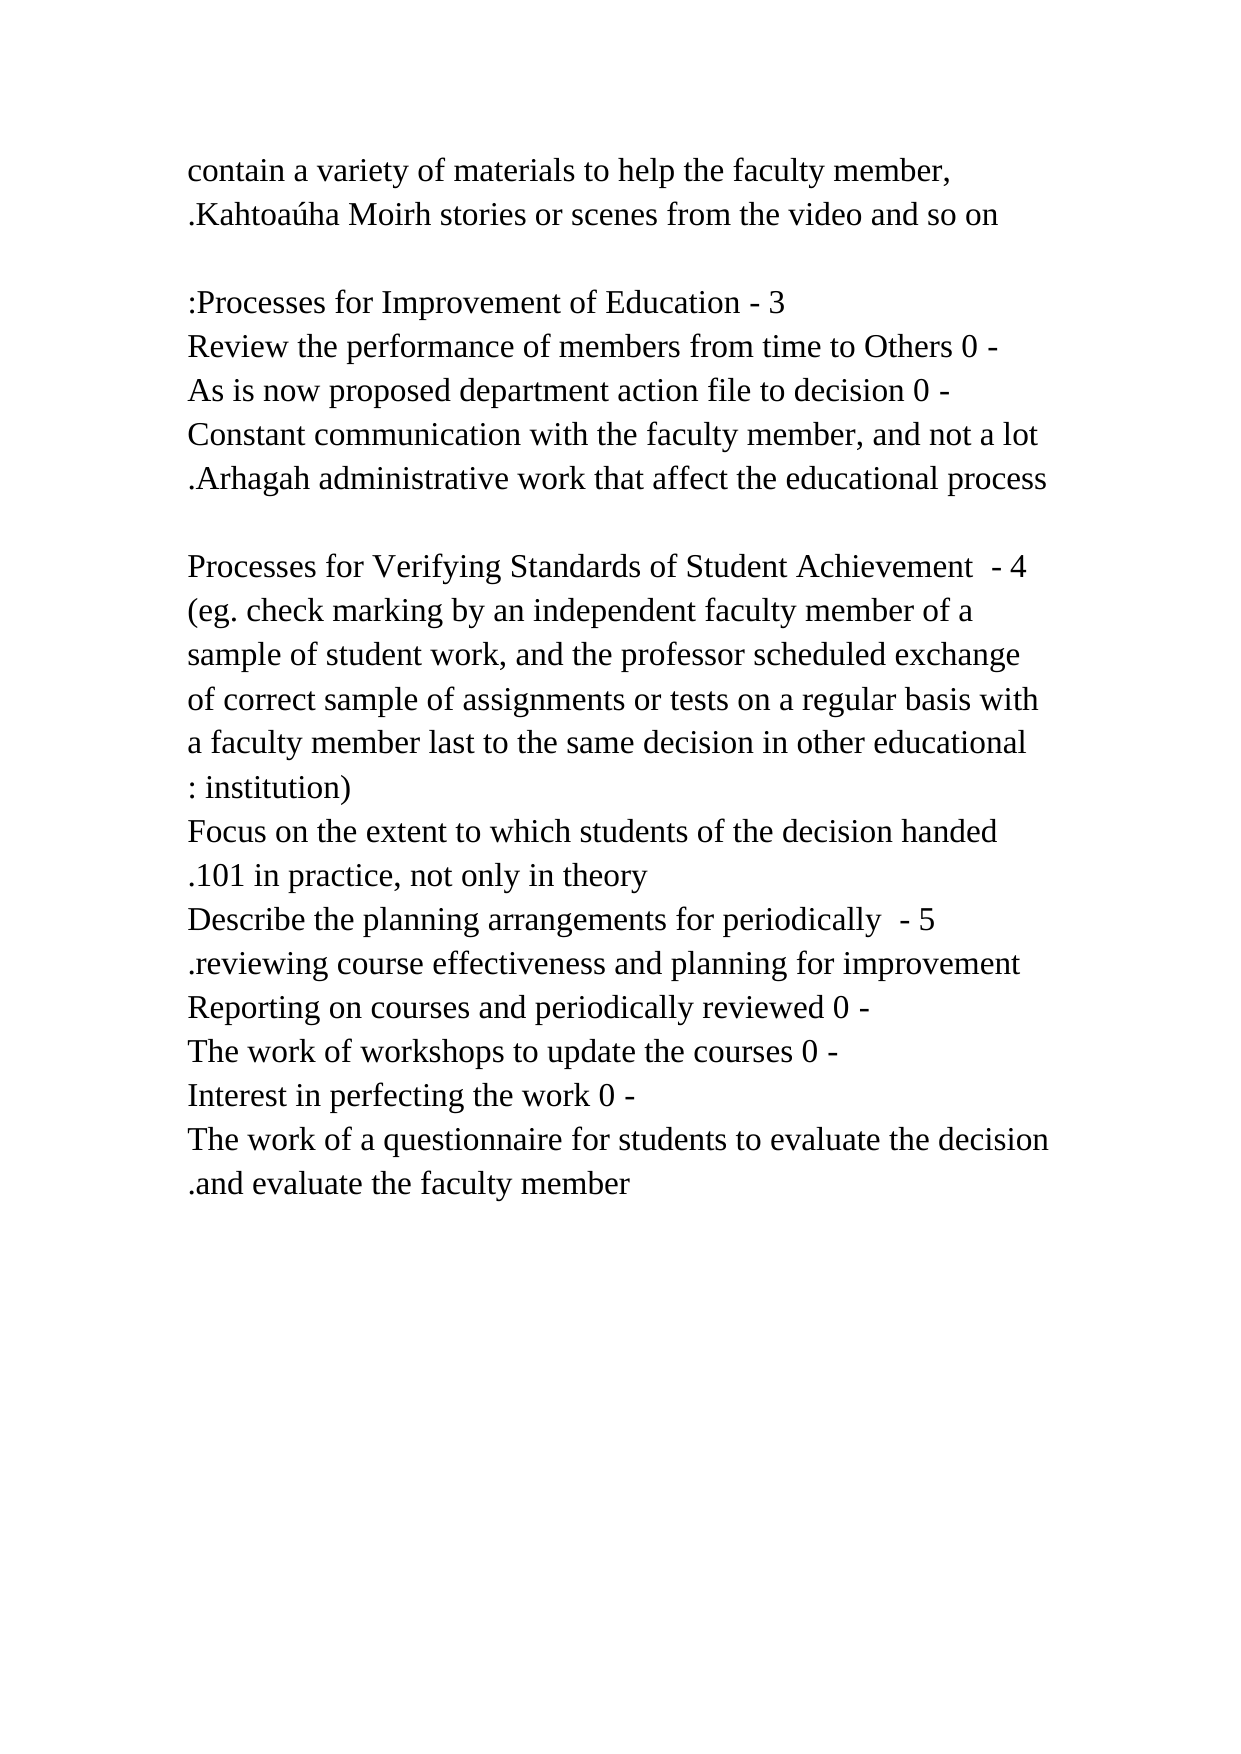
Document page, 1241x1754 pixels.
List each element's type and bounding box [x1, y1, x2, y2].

text [187, 150, 1053, 1202]
